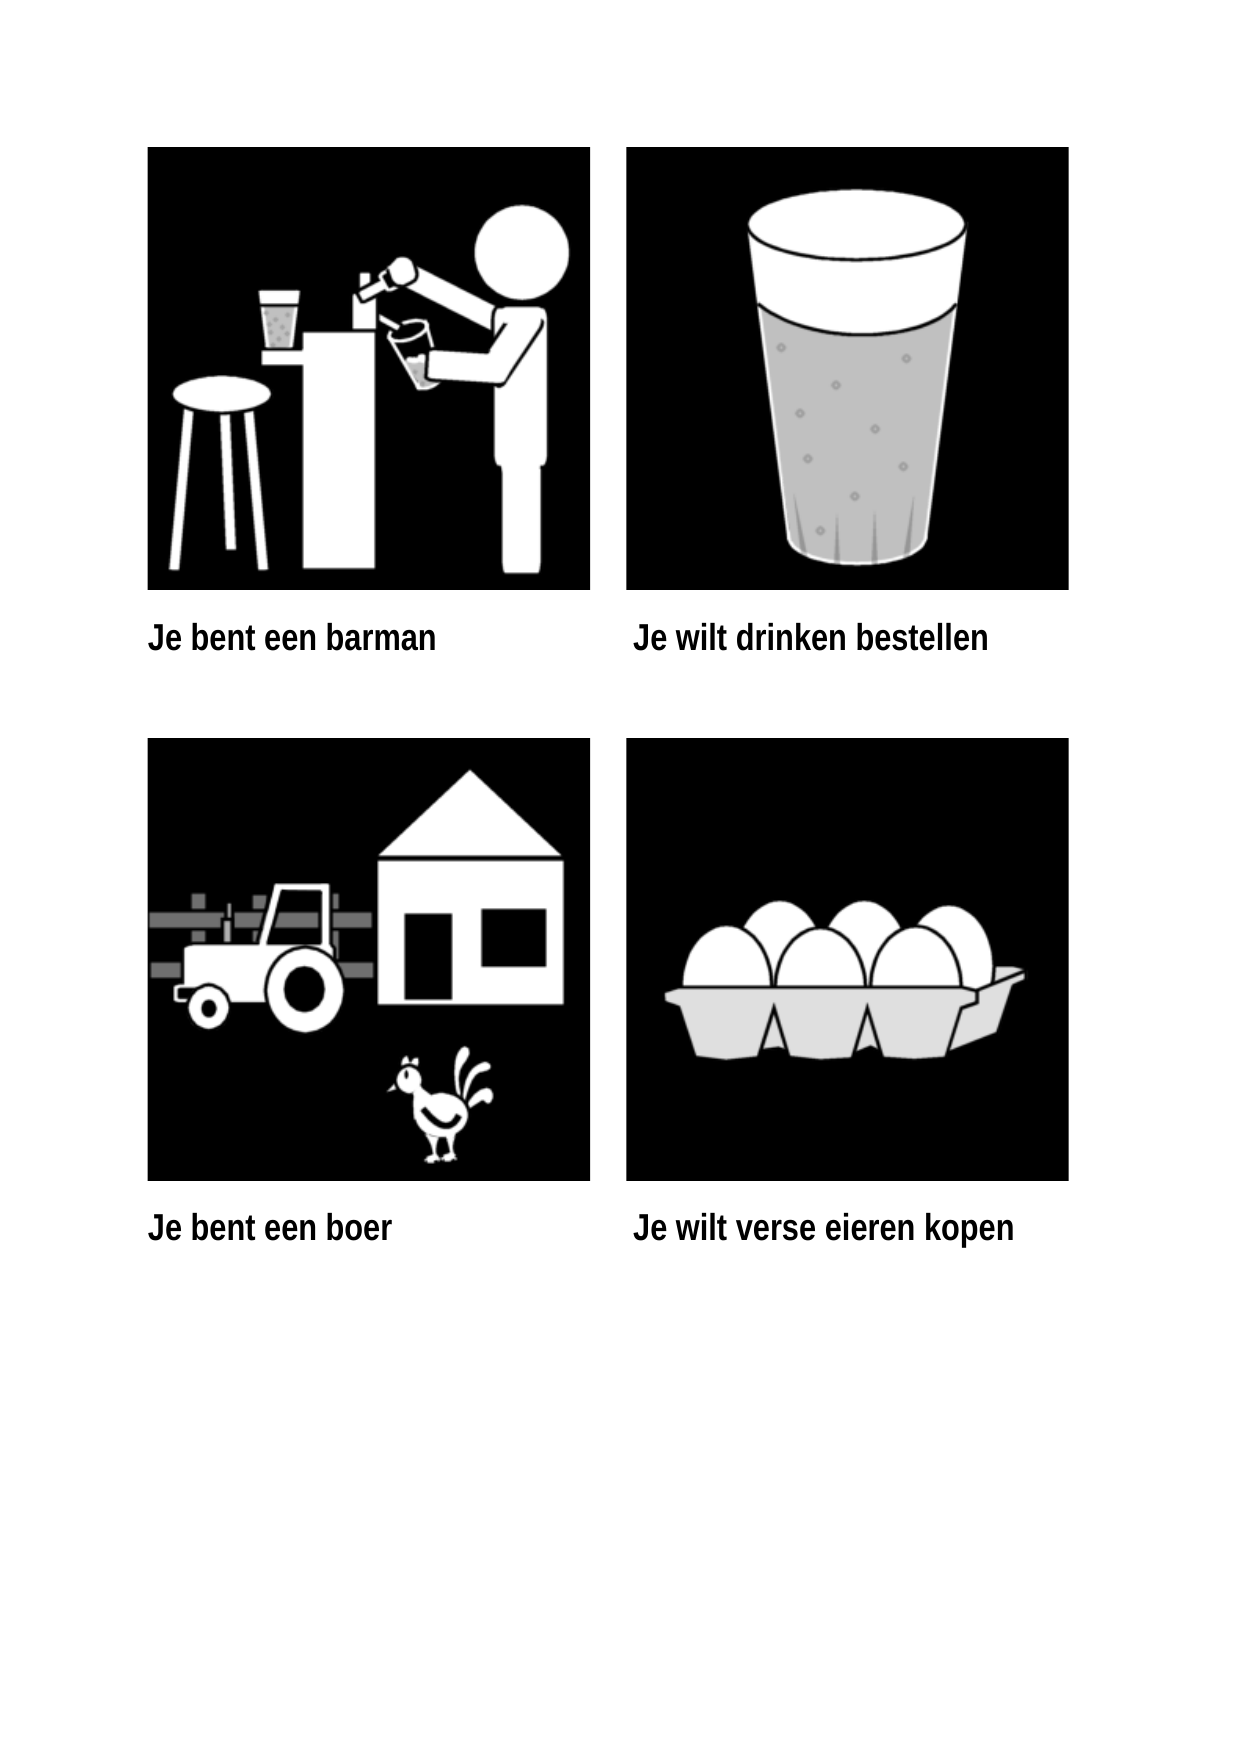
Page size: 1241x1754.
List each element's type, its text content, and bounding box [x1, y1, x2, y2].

text Je bent een barman Je wilt drinken bestellen [148, 615, 1093, 658]
picture [147, 738, 591, 1181]
picture [626, 738, 1069, 1181]
picture [147, 147, 591, 590]
text Je bent een boer Je wilt verse eieren kopen [148, 1206, 1093, 1249]
picture [626, 147, 1069, 590]
